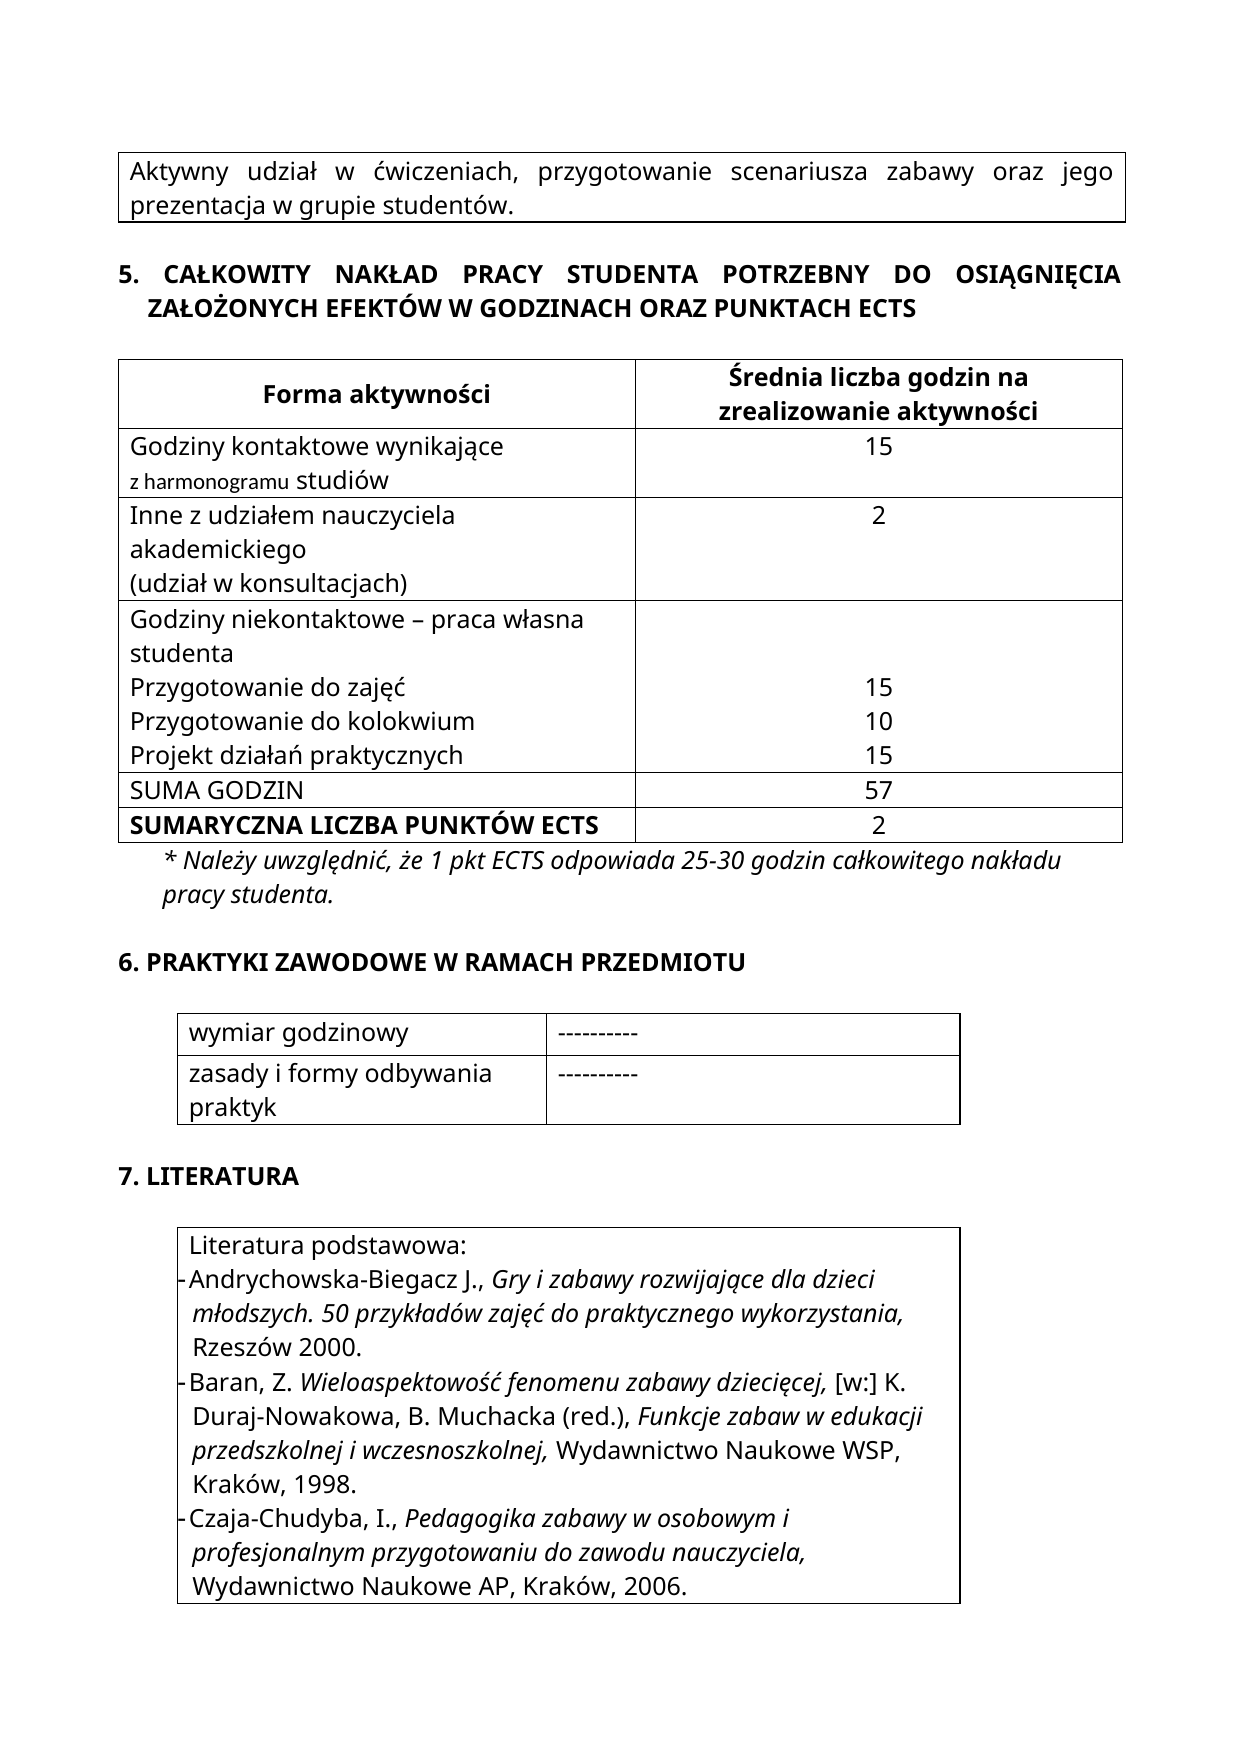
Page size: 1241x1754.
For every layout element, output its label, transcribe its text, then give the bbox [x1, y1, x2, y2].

table_cell ---------- [547, 1056, 959, 1124]
table_cell 2 [636, 808, 1122, 842]
table_cell Inne z udziałem nauczyciela akademickiego (udział w konsultacjach) [119, 498, 635, 600]
text 7. LITERATURA [118, 1159, 1122, 1193]
table_header Forma aktywności [119, 360, 635, 428]
table_cell 57 [636, 773, 1122, 807]
text 5. CAŁKOWITY NAKŁAD PRACY STUDENTA POTRZEBNY DO OSIĄGNIĘCIA ZAŁOŻONYCH EFEKTÓW W GODZINACH ORAZ PUNKTACH ECTS [118, 256, 1122, 324]
table_header Aktywny udział w ćwiczeniach, przygotowanie scenariusza zabawy oraz jego prezentacja w grupie studentów. [119, 153, 1125, 221]
table_header ---------- [547, 1014, 959, 1054]
table_cell Godziny niekontaktowe – praca własna studenta Przygotowanie do zajęć Przygotowanie do kolokwium Projekt działań praktycznych [119, 601, 635, 772]
table_cell 15 10 15 [636, 601, 1122, 772]
table_cell 15 [636, 429, 1122, 497]
table_cell 2 [636, 498, 1122, 600]
table_header wymiar godzinowy [178, 1014, 546, 1054]
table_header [178, 1228, 959, 1603]
table_cell SUMA GODZIN [119, 773, 635, 807]
table_cell SUMARYCZNA LICZBA PUNKTÓW ECTS [119, 808, 635, 842]
table_header Średnia liczba godzin na zrealizowanie aktywności [636, 360, 1122, 428]
text * Należy uwzględnić, że 1 pkt ECTS odpowiada 25-30 godzin całkowitego nakładu pracy studenta. [162, 843, 1122, 911]
table_cell zasady i formy odbywania praktyk [178, 1056, 546, 1124]
table_cell Godziny kontaktowe wynikające z harmonogramu studiów [119, 429, 635, 497]
text 6. PRAKTYKI ZAWODOWE W RAMACH PRZEDMIOTU [118, 945, 1122, 979]
